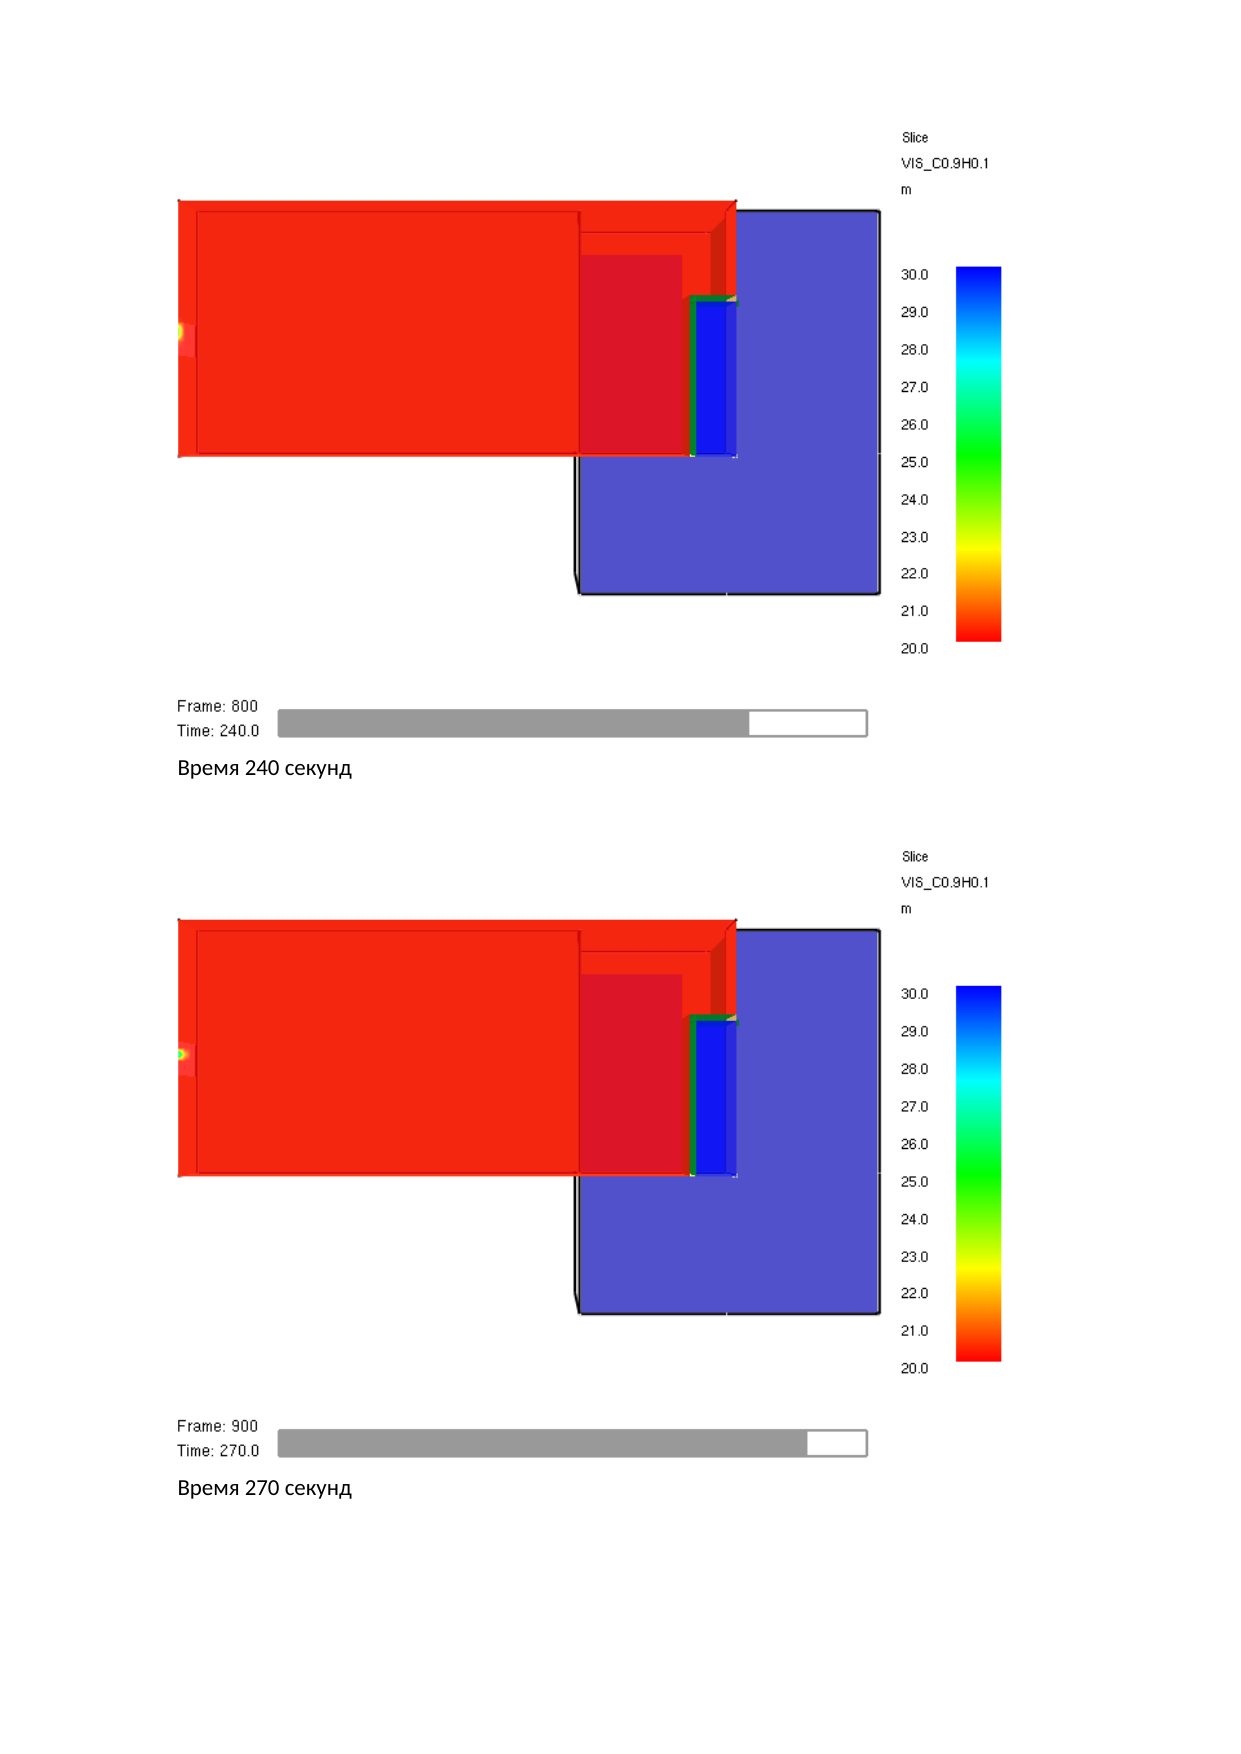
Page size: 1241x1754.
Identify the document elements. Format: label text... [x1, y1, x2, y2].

text Время 270 секунд [177, 1473, 1152, 1501]
picture [177, 118, 1004, 739]
picture [177, 838, 1004, 1459]
text Время 240 секунд [177, 753, 1152, 781]
